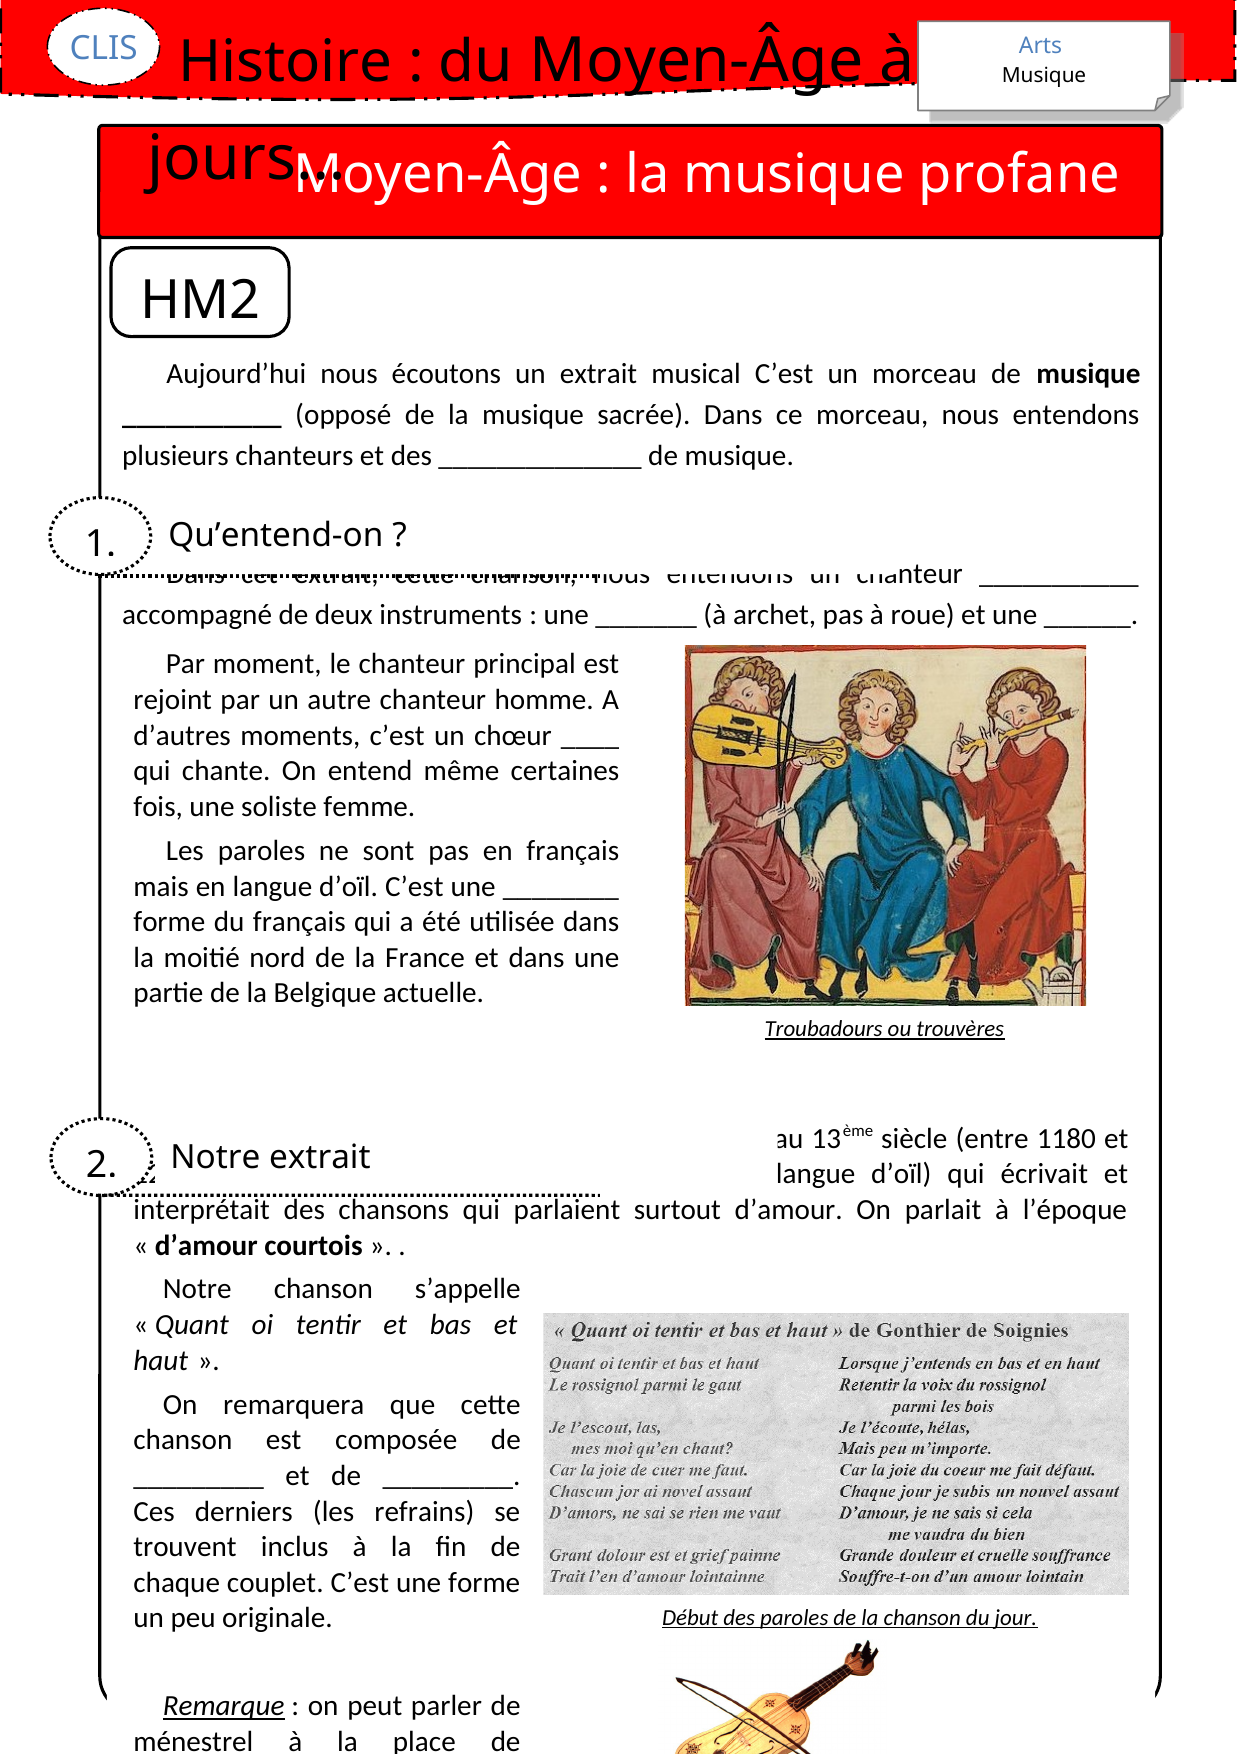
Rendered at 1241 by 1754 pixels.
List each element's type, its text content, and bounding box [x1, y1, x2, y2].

picture [684, 645, 1087, 1006]
text Histoire : du Moyen-Âge à nos jours… [148, 15, 1093, 198]
picture [658, 1639, 887, 1754]
picture [543, 1313, 1129, 1595]
